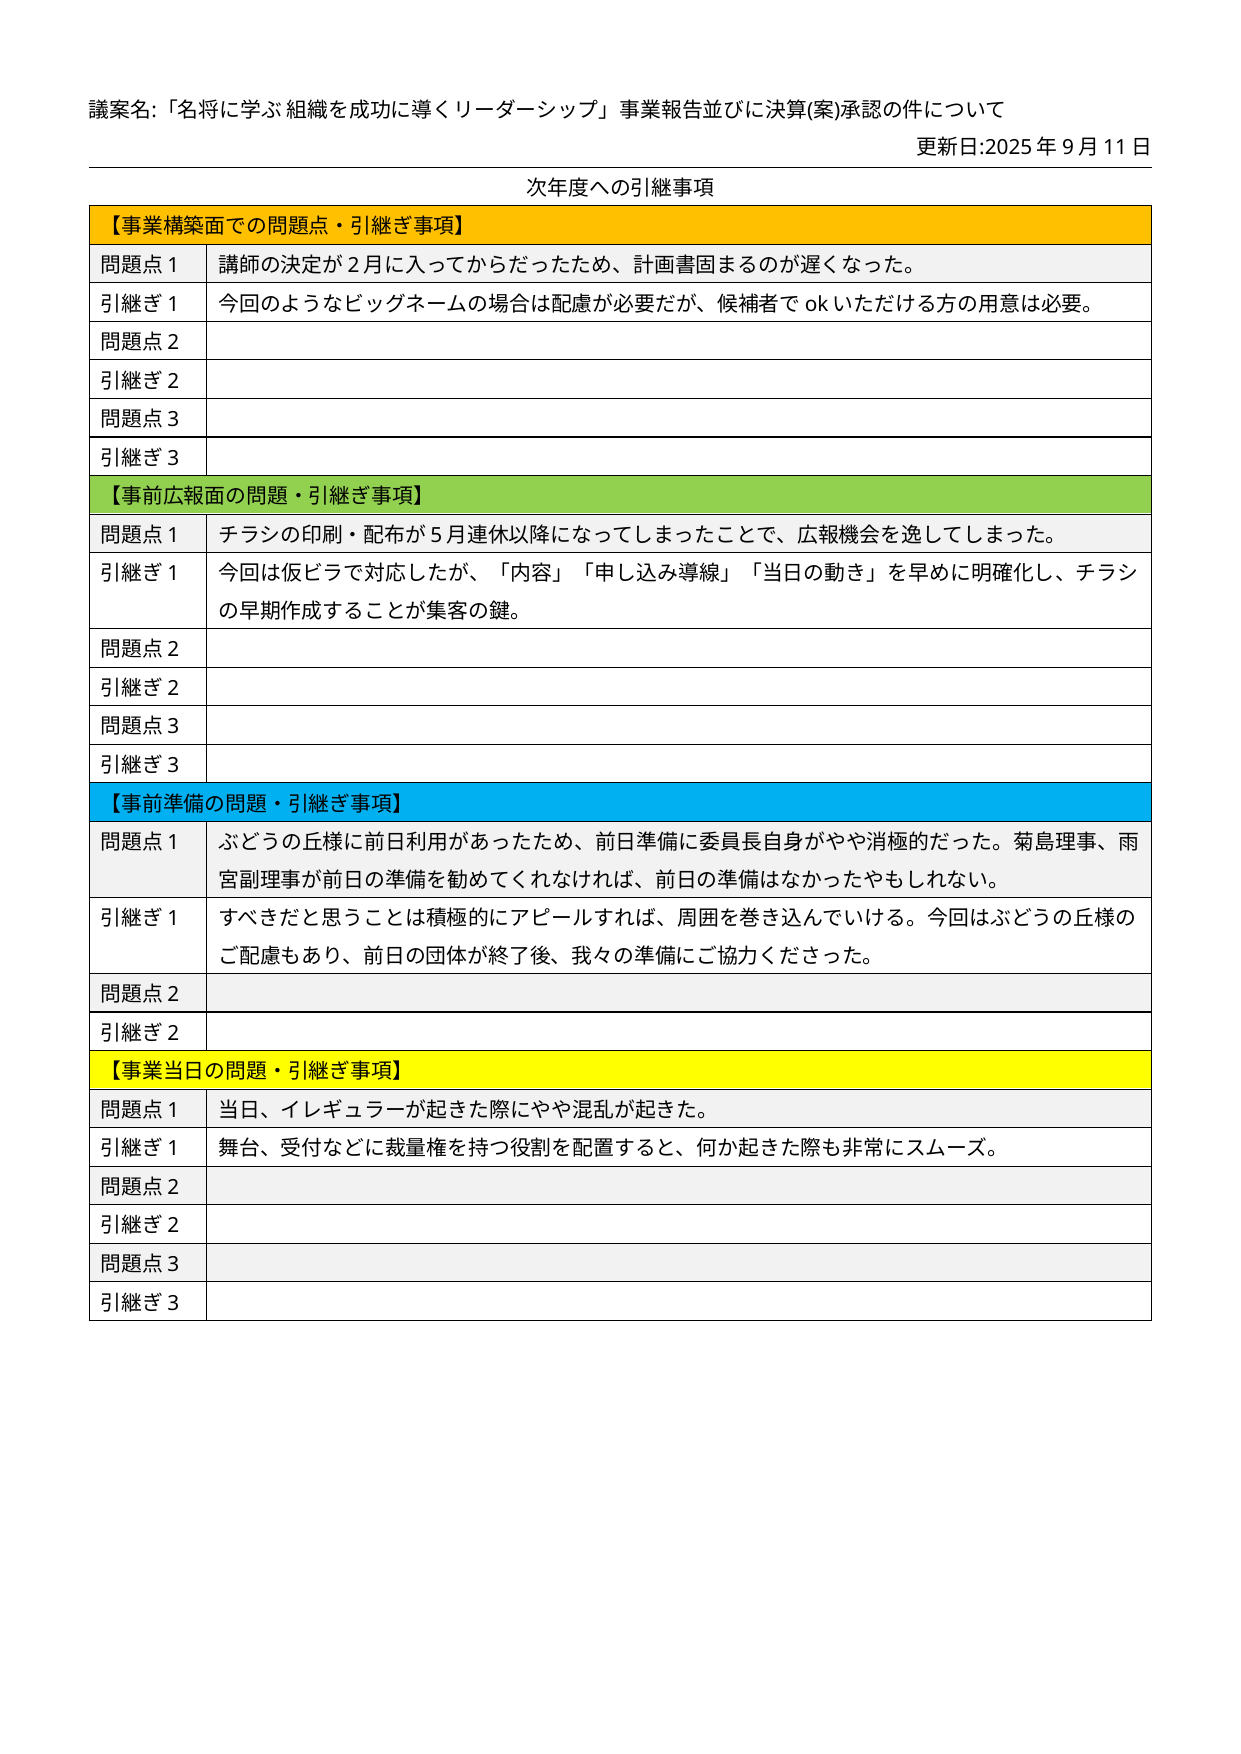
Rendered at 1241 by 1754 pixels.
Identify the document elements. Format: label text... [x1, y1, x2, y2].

table_cell 問題点1 [90, 245, 206, 282]
table_cell 引継ぎ3 [90, 745, 206, 782]
table_cell 問題点1 [90, 822, 206, 897]
table_cell [207, 1205, 1151, 1243]
table_cell 引継ぎ2 [90, 1205, 206, 1243]
table_cell [207, 974, 1151, 1011]
table_cell 当日、イレギュラーが起きた際にやや混乱が起きた。 [207, 1090, 1151, 1127]
table_cell 引継ぎ3 [90, 1282, 206, 1320]
table_cell [207, 438, 1151, 475]
table_cell [207, 399, 1151, 436]
table_cell 問題点3 [90, 706, 206, 744]
table_cell 問題点3 [90, 1244, 206, 1281]
text 更新日:2025年 9月11日 [89, 127, 1152, 167]
table_cell 問題点2 [90, 322, 206, 359]
table_cell 引継ぎ1 [90, 553, 206, 628]
table_cell 問題点3 [90, 399, 206, 436]
table_cell 問題点2 [90, 974, 206, 1011]
table_cell [207, 745, 1151, 782]
table_cell 今回のようなビッグネームの場合は配慮が必要だが、候補者でokいただける方の用意は必要。 [207, 283, 1151, 321]
table_cell 講師の決定が2月に入ってからだったため、計画書固まるのが遅くなった。 [207, 245, 1151, 282]
table_cell [207, 629, 1151, 667]
table_header 【事業構築面での問題点・引継ぎ事項】 [90, 206, 1151, 244]
table_cell 今回は仮ビラで対応したが、「内容」「申し込み導線」「当日の動き」を早めに明確化し、チラシの早期作成することが集客の鍵。 [207, 553, 1151, 628]
table_cell 引継ぎ2 [90, 1013, 206, 1050]
table_cell 【事前準備の問題・引継ぎ事項】 [90, 783, 1151, 821]
table_cell 引継ぎ1 [90, 1128, 206, 1166]
table_cell [207, 322, 1151, 359]
table_cell 引継ぎ2 [90, 360, 206, 398]
table_cell [207, 1013, 1151, 1050]
table_cell チラシの印刷・配布が5月連休以降になってしまったことで、広報機会を逸してしまった。 [207, 515, 1151, 552]
table_cell 舞台、受付などに裁量権を持つ役割を配置すると、何か起きた際も非常にスムーズ。 [207, 1128, 1151, 1166]
text 議案名:「名将に学ぶ 組織を成功に導くリーダーシップ」事業報告並びに決算(案)承認の件について [89, 89, 1152, 127]
table_cell 問題点2 [90, 629, 206, 667]
table_cell 問題点1 [90, 515, 206, 552]
table_cell すべきだと思うことは積極的にアピールすれば、周囲を巻き込んでいける。今回はぶどうの丘様のご配慮もあり、前日の団体が終了後、我々の準備にご協力くださった。 [207, 898, 1151, 973]
table_cell [207, 360, 1151, 398]
table_cell [207, 668, 1151, 705]
table_cell 【事業当日の問題・引継ぎ事項】 [90, 1051, 1151, 1088]
table_cell 引継ぎ3 [90, 438, 206, 475]
table_cell 引継ぎ2 [90, 668, 206, 705]
table_cell 引継ぎ1 [90, 283, 206, 321]
table_cell [207, 1167, 1151, 1204]
table_cell ぶどうの丘様に前日利用があったため、前日準備に委員長自身がやや消極的だった。菊島理事、雨宮副理事が前日の準備を勧めてくれなければ、前日の準備はなかったやもしれない。 [207, 822, 1151, 897]
table_cell [207, 1282, 1151, 1320]
table_cell [207, 1244, 1151, 1281]
table_cell [207, 706, 1151, 744]
text 次年度への引継事項 [89, 168, 1152, 205]
table_cell 問題点2 [90, 1167, 206, 1204]
table_cell 引継ぎ1 [90, 898, 206, 973]
table_cell 【事前広報面の問題・引継ぎ事項】 [90, 476, 1151, 513]
table_cell 問題点1 [90, 1090, 206, 1127]
